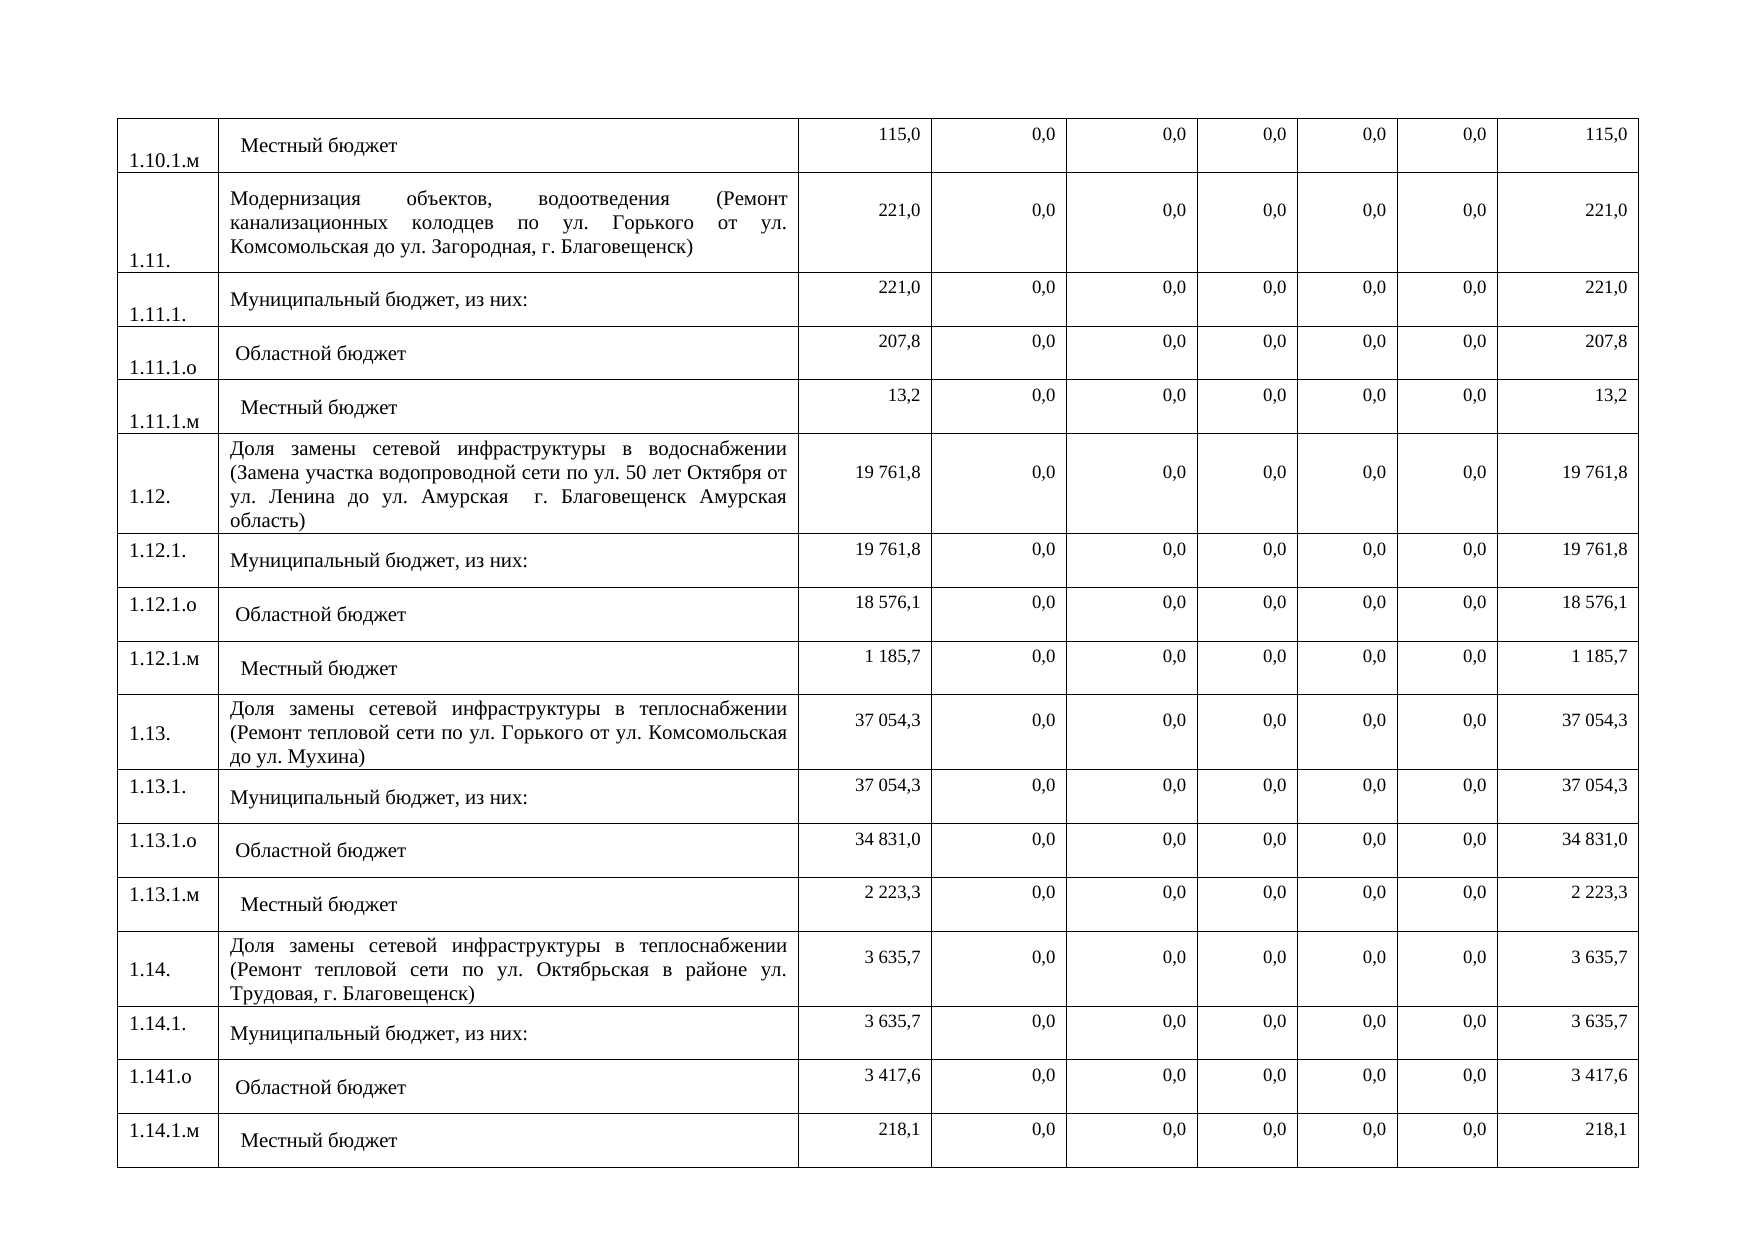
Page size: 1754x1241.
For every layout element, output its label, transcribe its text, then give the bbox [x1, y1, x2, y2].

table_cell Областной бюджет [219, 824, 798, 877]
table_cell 0,0 [1067, 434, 1197, 533]
table_cell 37 054,3 [1498, 695, 1638, 769]
table_cell 0,0 [1298, 770, 1397, 823]
table_cell 0,0 [932, 173, 1066, 272]
table_cell 0,0 [1198, 770, 1297, 823]
table_cell 0,0 [1067, 380, 1197, 433]
table_cell 0,0 [1198, 695, 1297, 769]
table_cell Областной бюджет [219, 588, 798, 641]
table_cell Местный бюджет [219, 380, 798, 433]
table_cell 0,0 [932, 534, 1066, 587]
table_cell 0,0 [1398, 642, 1497, 694]
table_cell 115,0 [799, 119, 931, 172]
table_cell 0,0 [1067, 173, 1197, 272]
table_cell 1.14.1. [118, 1007, 218, 1059]
table_cell Областной бюджет [219, 1060, 798, 1113]
table_cell 0,0 [1398, 770, 1497, 823]
table_cell 0,0 [1398, 273, 1497, 326]
table_cell 1.13. [118, 695, 218, 769]
table_cell 0,0 [932, 770, 1066, 823]
table_cell 34 831,0 [1498, 824, 1638, 877]
table_cell 19 761,8 [799, 434, 931, 533]
table_cell 1.11.1. [118, 273, 218, 326]
table_cell 1.14.1.м [118, 1114, 218, 1167]
table_cell 0,0 [932, 119, 1066, 172]
table_cell 0,0 [1067, 273, 1197, 326]
table_cell 19 761,8 [1498, 434, 1638, 533]
table_cell 221,0 [799, 173, 931, 272]
table_cell 0,0 [932, 273, 1066, 326]
table_cell 0,0 [1198, 434, 1297, 533]
table_cell 0,0 [1298, 273, 1397, 326]
table_cell 0,0 [1398, 434, 1497, 533]
table_cell 0,0 [1298, 173, 1397, 272]
table_cell 0,0 [1398, 173, 1497, 272]
table_cell 0,0 [932, 1114, 1066, 1167]
table_cell 1.14. [118, 932, 218, 1006]
table_cell 0,0 [1298, 1007, 1397, 1059]
table_cell 3 635,7 [1498, 932, 1638, 1006]
table_cell 0,0 [1198, 119, 1297, 172]
table_cell 0,0 [1298, 1060, 1397, 1113]
table_cell 0,0 [1198, 173, 1297, 272]
table_cell Местный бюджет [219, 1114, 798, 1167]
table_cell 0,0 [1298, 932, 1397, 1006]
table_cell 19 761,8 [1498, 534, 1638, 587]
table_cell 0,0 [1067, 932, 1197, 1006]
table_cell 0,0 [1398, 380, 1497, 433]
table_cell Местный бюджет [219, 119, 798, 172]
table_cell 0,0 [1298, 327, 1397, 379]
table_cell 0,0 [932, 695, 1066, 769]
table_cell 0,0 [932, 824, 1066, 877]
table_cell 0,0 [932, 932, 1066, 1006]
table_cell Муниципальный бюджет, из них: [219, 534, 798, 587]
table_cell 0,0 [1298, 1114, 1397, 1167]
table_cell 0,0 [1067, 695, 1197, 769]
table_cell 0,0 [1298, 878, 1397, 931]
table_cell 0,0 [1398, 119, 1497, 172]
table_cell 18 576,1 [1498, 588, 1638, 641]
table_cell 13,2 [799, 380, 931, 433]
table_cell 0,0 [1198, 932, 1297, 1006]
table_cell 13,2 [1498, 380, 1638, 433]
table_cell 0,0 [1298, 380, 1397, 433]
table_cell 3 635,7 [799, 932, 931, 1006]
table_cell 3 417,6 [1498, 1060, 1638, 1113]
table_cell 3 635,7 [799, 1007, 931, 1059]
table_cell 1.12.1.м [118, 642, 218, 694]
table_cell 221,0 [1498, 173, 1638, 272]
table_cell 1.13.1.о [118, 824, 218, 877]
table_cell 1 185,7 [799, 642, 931, 694]
table_cell 0,0 [1398, 327, 1497, 379]
table_cell Местный бюджет [219, 878, 798, 931]
table_cell 1.141.о [118, 1060, 218, 1113]
table_cell 0,0 [1067, 1114, 1197, 1167]
table_cell 2 223,3 [1498, 878, 1638, 931]
table_cell 0,0 [1298, 642, 1397, 694]
table_cell 0,0 [1198, 588, 1297, 641]
table_cell 0,0 [932, 1060, 1066, 1113]
table_cell 0,0 [1198, 878, 1297, 931]
table_cell 37 054,3 [799, 695, 931, 769]
table_cell 1.10.1.м [118, 119, 218, 172]
table_cell 1.11. [118, 173, 218, 272]
table_cell 0,0 [1067, 588, 1197, 641]
table_cell 0,0 [1298, 434, 1397, 533]
table_cell 0,0 [1398, 878, 1497, 931]
table_cell 0,0 [1198, 1060, 1297, 1113]
table_cell 0,0 [1398, 588, 1497, 641]
table_cell 1.11.1.м [118, 380, 218, 433]
table_cell 0,0 [1198, 824, 1297, 877]
table_cell 1.13.1. [118, 770, 218, 823]
table_cell 0,0 [932, 434, 1066, 533]
table_cell 1.12.1.о [118, 588, 218, 641]
table_cell 0,0 [1298, 534, 1397, 587]
table_cell 0,0 [1067, 642, 1197, 694]
table_cell 0,0 [1398, 534, 1497, 587]
table_cell 0,0 [1067, 119, 1197, 172]
table_cell 0,0 [1298, 588, 1397, 641]
table_cell 218,1 [1498, 1114, 1638, 1167]
table_cell 34 831,0 [799, 824, 931, 877]
table_cell 0,0 [1398, 695, 1497, 769]
table_cell 0,0 [1398, 824, 1497, 877]
table_cell 0,0 [1067, 878, 1197, 931]
table_cell 2 223,3 [799, 878, 931, 931]
table_cell 0,0 [1298, 695, 1397, 769]
table_cell Доля замены сетевой инфраструктуры в теплоснабжении (Ремонт тепловой сети по ул. Октябрьская в районе ул. Трудовая, г. Благовещенск) [219, 932, 798, 1006]
table_cell 0,0 [1198, 1007, 1297, 1059]
table_cell 221,0 [1498, 273, 1638, 326]
table_cell Муниципальный бюджет, из них: [219, 273, 798, 326]
table_cell 207,8 [799, 327, 931, 379]
table_cell 0,0 [1398, 1114, 1497, 1167]
table_cell 18 576,1 [799, 588, 931, 641]
table_cell 0,0 [1067, 1007, 1197, 1059]
table_cell 221,0 [799, 273, 931, 326]
table_cell 1.13.1.м [118, 878, 218, 931]
table_cell 0,0 [1198, 642, 1297, 694]
table_cell 0,0 [932, 380, 1066, 433]
table_cell Областной бюджет [219, 327, 798, 379]
table_cell 1.12. [118, 434, 218, 533]
table_cell 0,0 [1067, 534, 1197, 587]
table_cell 0,0 [1198, 327, 1297, 379]
table_cell 0,0 [1198, 1114, 1297, 1167]
table_cell 37 054,3 [1498, 770, 1638, 823]
table_cell 0,0 [932, 878, 1066, 931]
table_cell Доля замены сетевой инфраструктуры в водоснабжении (Замена участка водопроводной сети по ул. 50 лет Октября от ул. Ленина до ул. Амурская г. Благовещенск Амурская область) [219, 434, 798, 533]
table_cell 0,0 [1198, 273, 1297, 326]
table_cell Модернизация объектов, водоотведения (Ремонт канализационных колодцев по ул. Горького от ул. Комсомольская до ул. Загородная, г. Благовещенск) [219, 173, 798, 272]
table_cell 0,0 [932, 1007, 1066, 1059]
table_cell 37 054,3 [799, 770, 931, 823]
table_cell 0,0 [1298, 824, 1397, 877]
table_cell 1 185,7 [1498, 642, 1638, 694]
table_cell Муниципальный бюджет, из них: [219, 770, 798, 823]
table_cell 0,0 [1398, 1007, 1497, 1059]
table_cell 0,0 [1198, 380, 1297, 433]
table_cell 207,8 [1498, 327, 1638, 379]
table_cell 3 417,6 [799, 1060, 931, 1113]
table_cell 0,0 [1067, 327, 1197, 379]
table_cell 0,0 [1067, 824, 1197, 877]
table_cell 19 761,8 [799, 534, 931, 587]
table_cell 3 635,7 [1498, 1007, 1638, 1059]
table_cell 0,0 [932, 642, 1066, 694]
table_cell 1.11.1.о [118, 327, 218, 379]
table_cell 0,0 [1398, 1060, 1497, 1113]
table_cell 0,0 [1067, 770, 1197, 823]
table_cell 0,0 [1398, 932, 1497, 1006]
table_cell Местный бюджет [219, 642, 798, 694]
table_cell 0,0 [1198, 534, 1297, 587]
table_cell 218,1 [799, 1114, 931, 1167]
table_cell 0,0 [1067, 1060, 1197, 1113]
table_cell 1.12.1. [118, 534, 218, 587]
table_cell 0,0 [932, 588, 1066, 641]
table_cell Доля замены сетевой инфраструктуры в теплоснабжении (Ремонт тепловой сети по ул. Горького от ул. Комсомольская до ул. Мухина) [219, 695, 798, 769]
table_cell 0,0 [1298, 119, 1397, 172]
table_cell 0,0 [932, 327, 1066, 379]
table_cell 115,0 [1498, 119, 1638, 172]
table_cell Муниципальный бюджет, из них: [219, 1007, 798, 1059]
